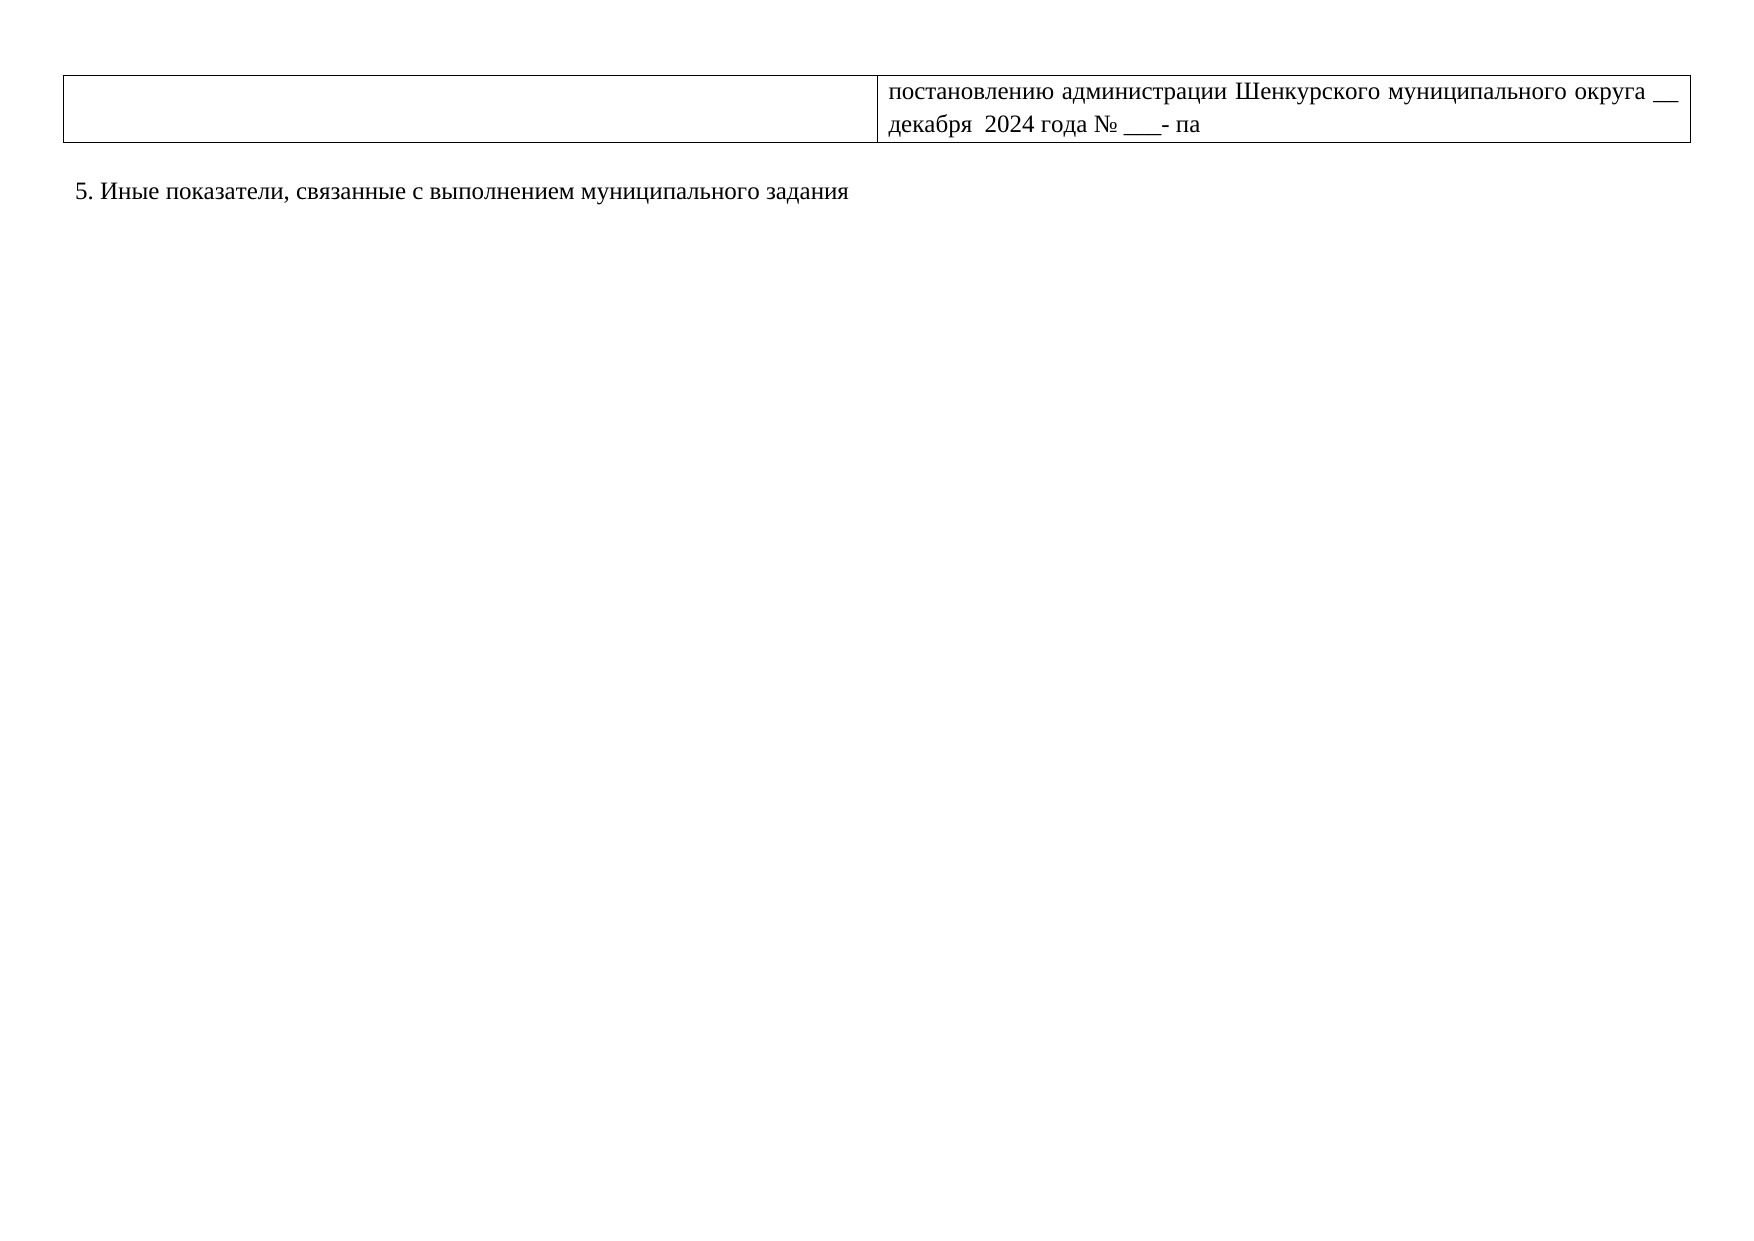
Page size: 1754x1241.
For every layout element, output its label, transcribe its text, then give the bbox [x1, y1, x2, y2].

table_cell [64, 76, 877, 142]
text 5. Иные показатели, связанные с выполнением муниципального задания [75, 176, 1679, 204]
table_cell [878, 76, 1690, 142]
